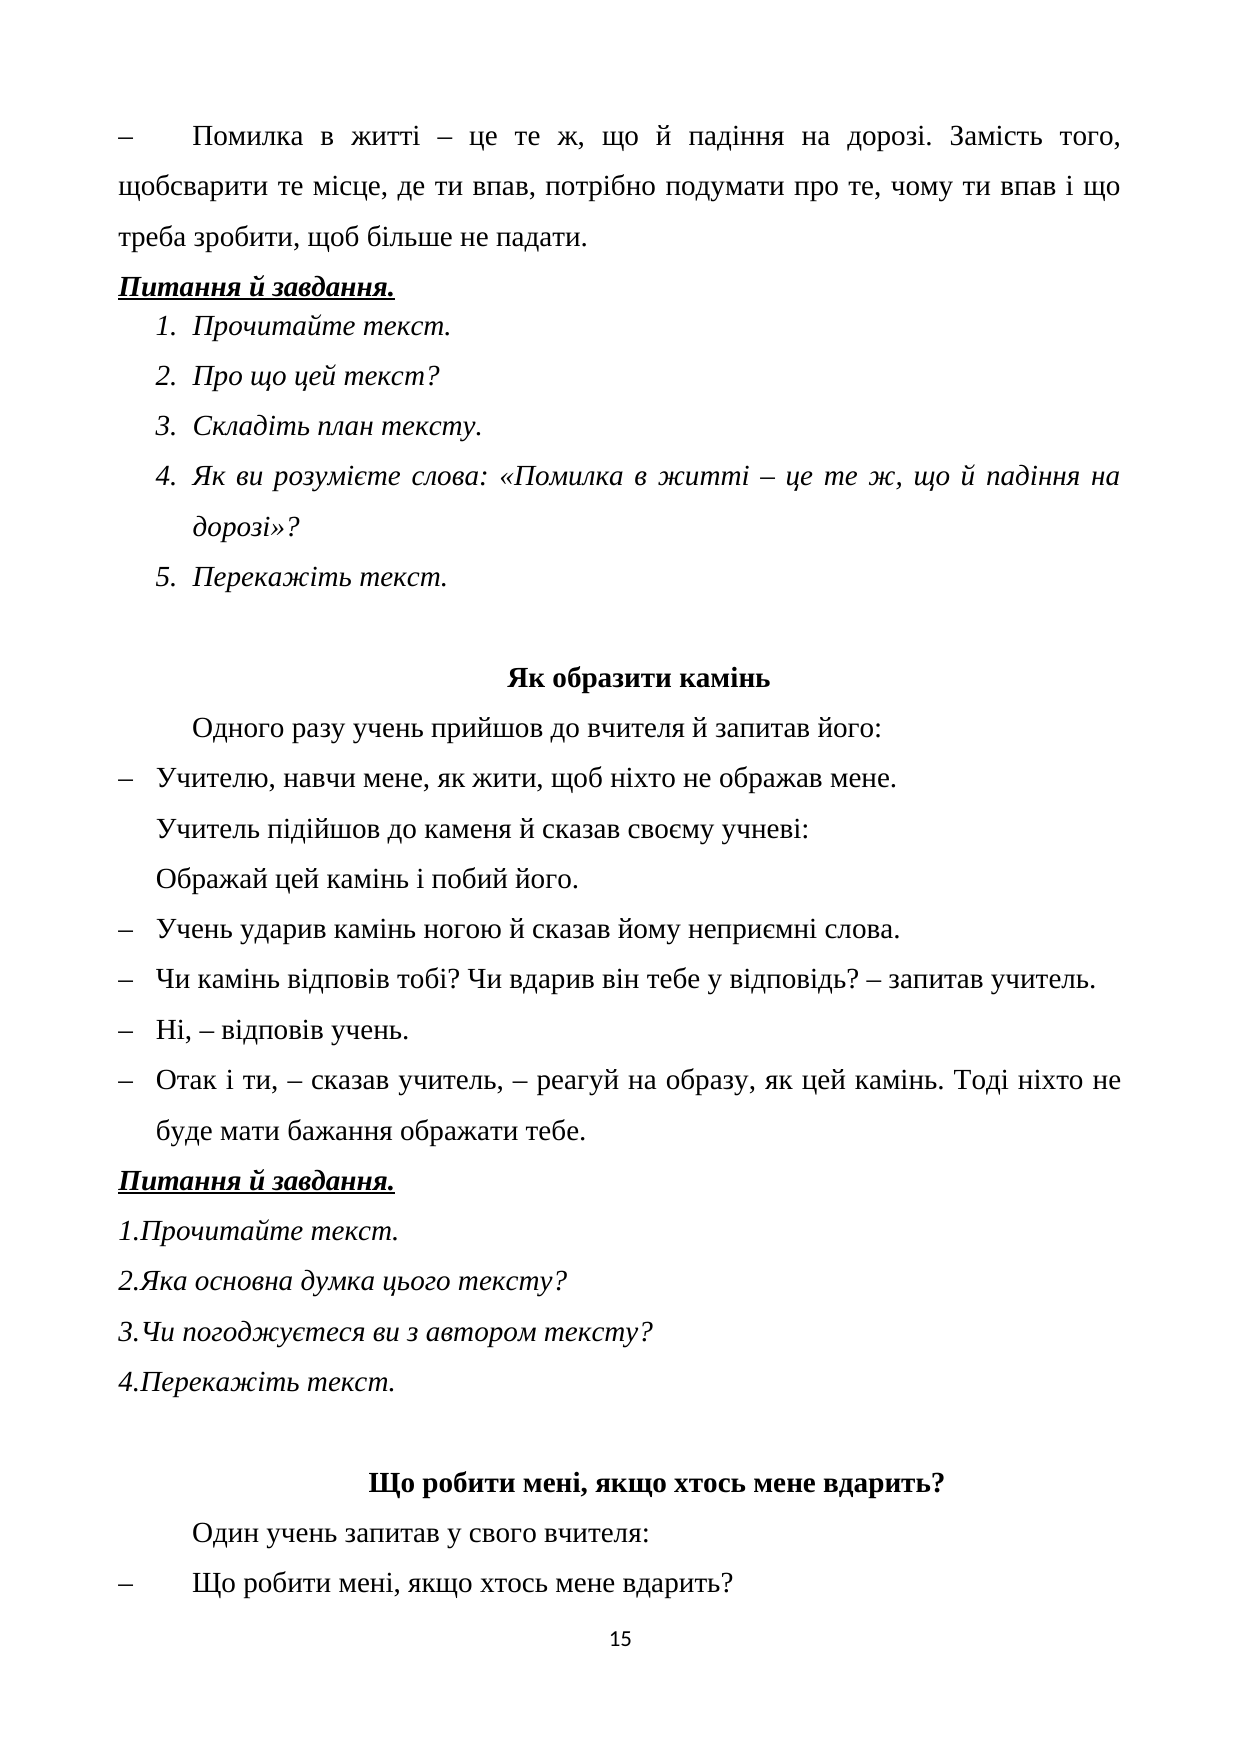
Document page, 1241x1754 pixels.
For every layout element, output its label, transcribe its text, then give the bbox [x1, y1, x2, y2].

list – Що робити мені, якщо хтось мене вдарить? [118, 1565, 1122, 1599]
list Прочитайте текст. [155, 308, 1122, 341]
list Питання й завдання. [118, 269, 1122, 303]
list Ні, – відповів учень. [118, 1012, 1122, 1046]
list Прочитайте текст. [118, 1213, 1122, 1247]
list Яка основна думка цього тексту? [118, 1263, 1122, 1297]
list Питання й завдання. [118, 1163, 1122, 1196]
list Один учень запитав у свого вчителя: [118, 1515, 1122, 1549]
list Отак і ти, – сказав учитель, – реагуй на образу, як цей камінь. Тоді ніхто не буде мати бажання ображати тебе. [118, 1062, 1122, 1146]
list Чи погоджуєтеся ви з автором тексту? [118, 1314, 1122, 1347]
list Учителю, навчи мене, як жити, щоб ніхто не ображав мене. [118, 760, 1122, 794]
list Про що цей текст? [155, 358, 1122, 391]
list Як образити камінь [156, 660, 1122, 693]
text Учитель підійшов до каменя й сказав своєму учневі: [156, 811, 1122, 844]
list Помилка в житті – це те ж, що й падіння на дорозі. Замість того, щобсварити те місце, де ти впав, потрібно подумати про те, чому ти впав і що треба зробити, щоб більше не падати. [118, 118, 1122, 252]
list Складіть план тексту. [155, 408, 1122, 442]
list Одного разу учень прийшов до вчителя й запитав його: [156, 710, 1122, 744]
list Учень ударив камінь ногою й сказав йому неприємні слова. [118, 911, 1122, 945]
list Перекажіть текст. [155, 559, 1122, 593]
list Як ви розумієте слова: «Помилка в житті – це те ж, що й падіння на дорозі»? [155, 458, 1122, 542]
list Ображай цей камінь і побий його. [156, 861, 1122, 894]
list Що робити мені, якщо хтось мене вдарить? [156, 1465, 1122, 1498]
list Перекажіть текст. [118, 1364, 1122, 1398]
list Чи камінь відповів тобі? Чи вдарив він тебе у відповідь? – запитав учитель. [118, 962, 1122, 995]
